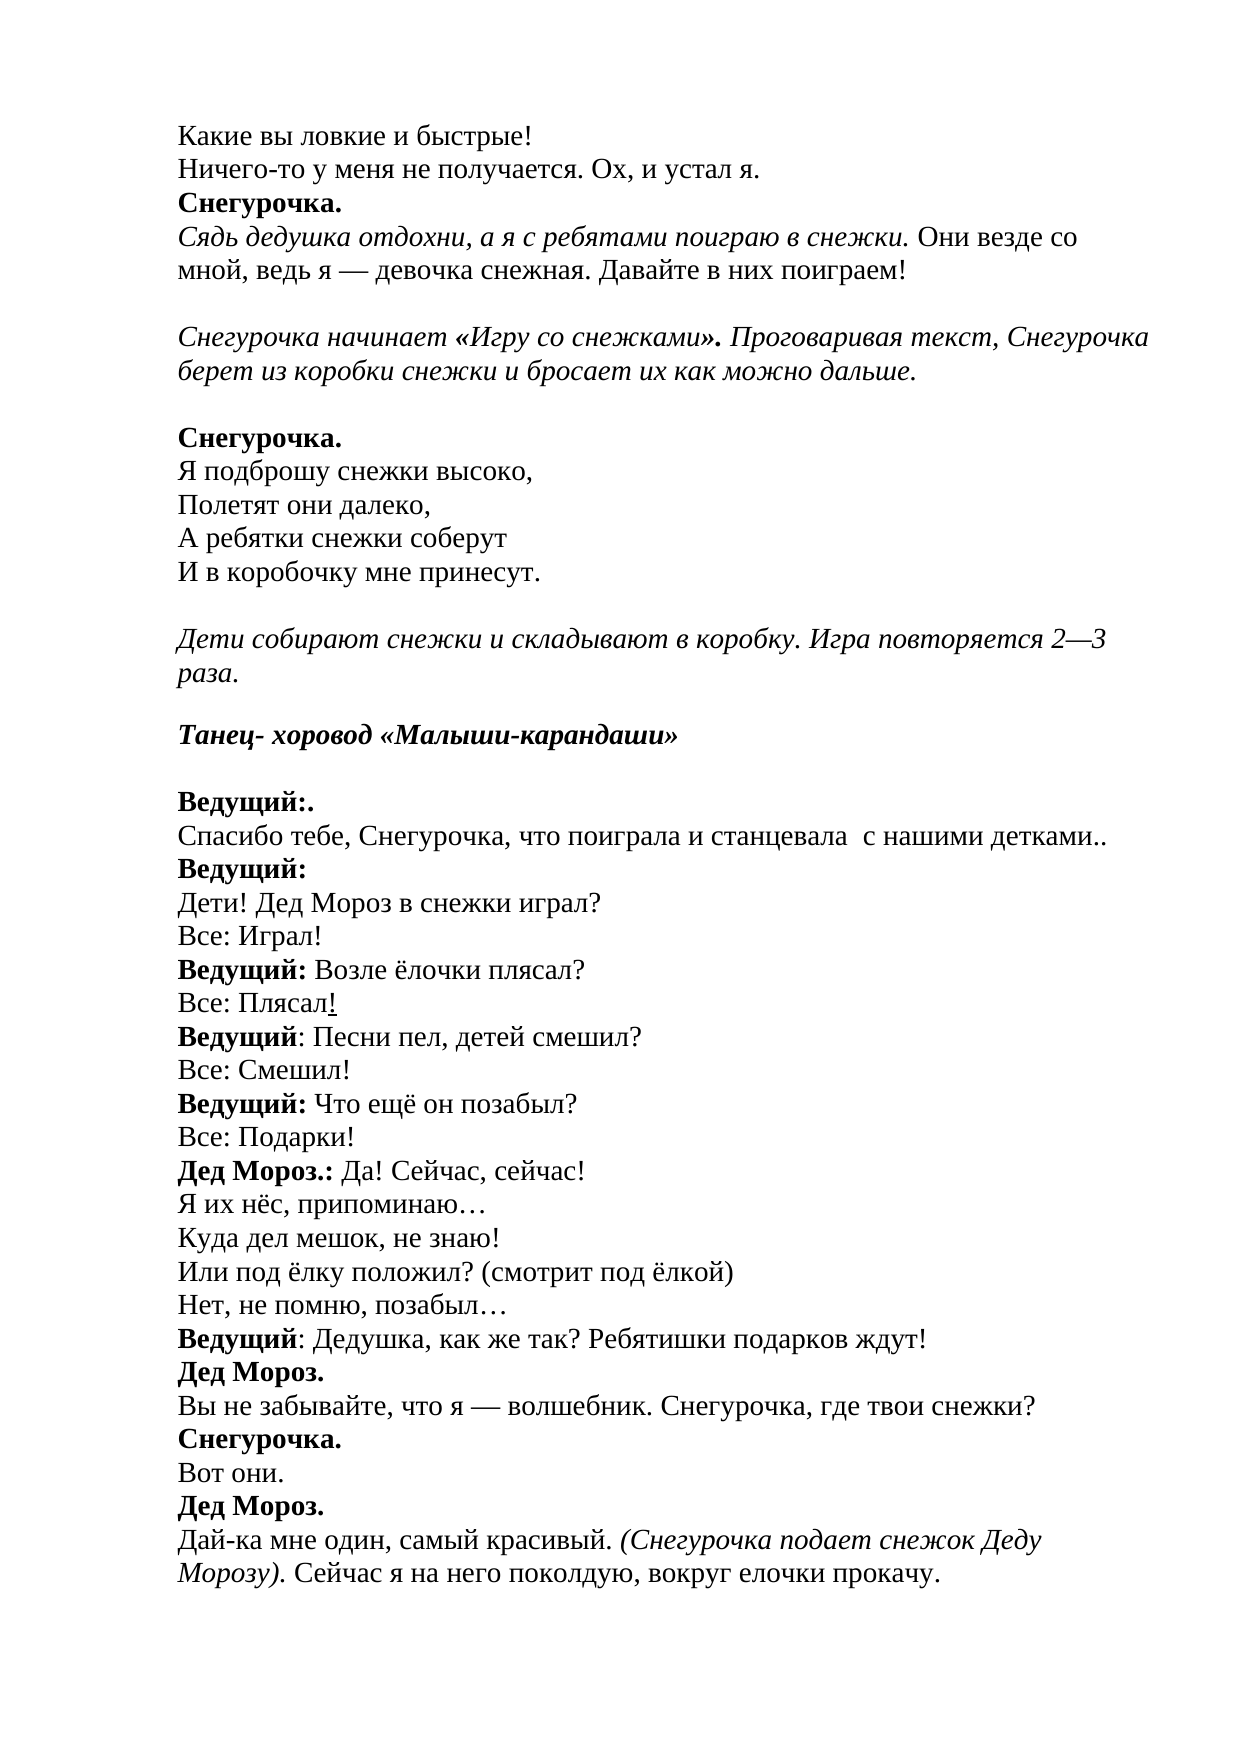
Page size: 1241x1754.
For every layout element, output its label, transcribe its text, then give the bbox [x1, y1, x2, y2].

text Все: Играл! [177, 918, 1152, 952]
text Дети! Дед Мороз в снежки играл? [177, 885, 1152, 918]
text Дед Мороз.: Да! Сейчас, сейчас! [177, 1153, 1152, 1187]
text Нет, не помню, позабыл… [177, 1287, 1152, 1321]
text Ведущий: Песни пел, детей смешил? [177, 1019, 1152, 1052]
text Ведущий: Возле ёлочки плясал? [177, 952, 1152, 985]
text Все: Смешил! [177, 1052, 1152, 1086]
text Ведущий: Дедушка, как же так? Ребятишки подарков ждут! [177, 1321, 1152, 1354]
text Или под ёлку положил? (смотрит под ёлкой) [177, 1254, 1152, 1287]
text Все: Плясал! [177, 985, 1152, 1019]
text Дед Мороз. Вы не забывайте, что я — волшебник. Снегурочка, где твои снежки? [177, 1354, 1152, 1421]
text Куда дел мешок, не знаю! [177, 1220, 1152, 1254]
text Танец- хоровод «Малыши-карандаши» [177, 717, 1152, 751]
text Ведущий:. Спасибо тебе, Снегурочка, что поиграла и станцевала с нашими детками.. Ведущий: [177, 751, 1152, 885]
text Все: Подарки! [177, 1119, 1152, 1153]
text Снегурочка. Вот они. Дед Мороз. Дай-ка мне один, самый красивый. (Снегурочка подает снежок Деду Морозу). Сейчас я на него поколдую, вокруг елочки прокачу. [177, 1421, 1152, 1589]
text Ведущий: Что ещё он позабыл? [177, 1086, 1152, 1119]
text Снегурочка. Я подброшу снежки высоко, Полетят они далеко, А ребятки снежки соберут И в коробочку мне принесут. Дети собирают снежки и складывают в коробку. Игра повторяется 2—3 раза. [177, 386, 1152, 717]
text Я их нёс, припоминаю… [177, 1187, 1152, 1220]
text Какие вы ловкие и быстрые! [177, 118, 1152, 152]
text Ничего-то у меня не получается. Ох, и устал я. Снегурочка. Сядь дедушка отдохни, а я с ребятами поиграю в снежки. Они везде со мной, ведь я — девочка снежная. Давайте в них поиграем! Снегурочка начинает «Игру со снежками». Проговаривая текст, Снегурочка берет из коробки снежки и бросает их как можно дальше. [177, 152, 1152, 386]
